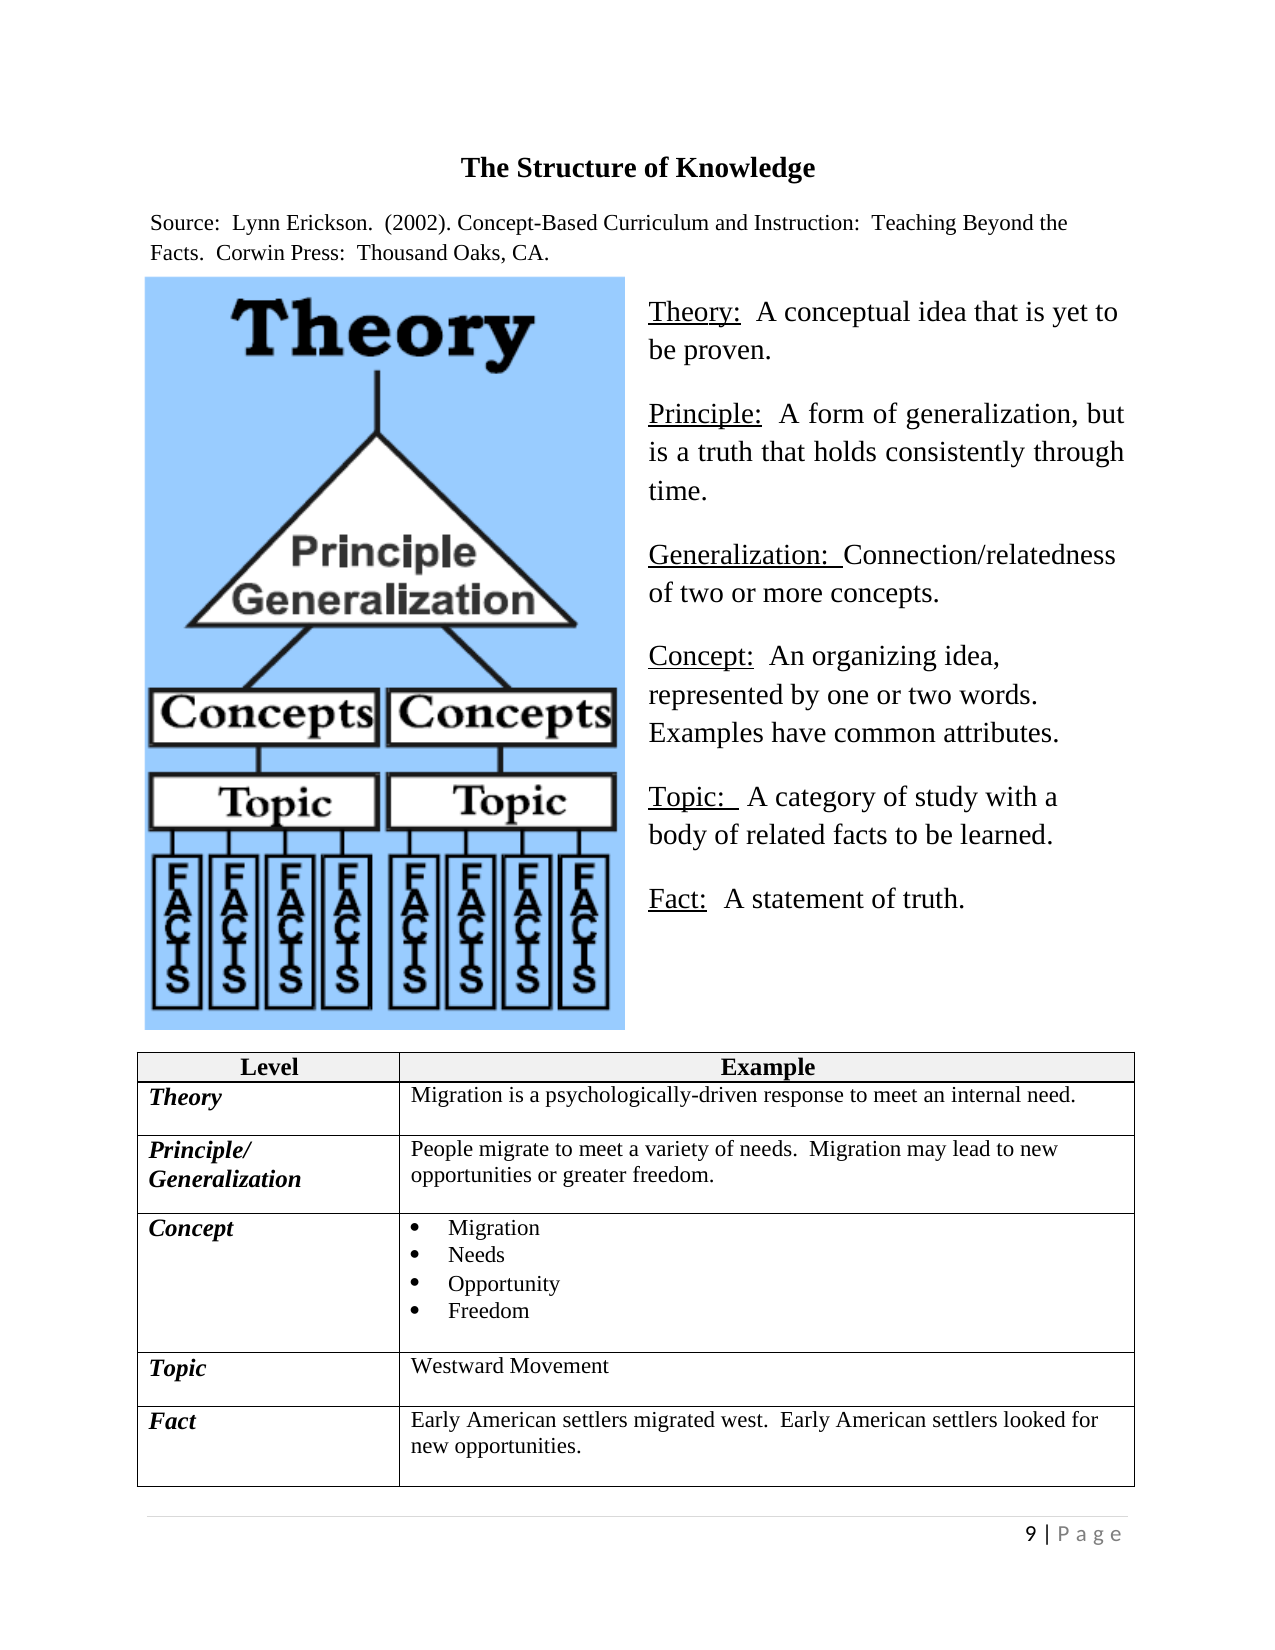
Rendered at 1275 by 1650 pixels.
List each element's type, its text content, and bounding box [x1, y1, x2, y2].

table_cell Theory [138, 1083, 399, 1135]
text Principle: A form of generalization, but is a truth that holds consistently through time. [648, 396, 1124, 507]
text Concept: An organizing idea, represented by one or two words. Examples have common attributes. [648, 638, 1065, 749]
text Generalization: Connection/relatedness of two or more concepts. [648, 537, 1122, 609]
text Theory: A conceptual idea that is yet to be proven. [648, 294, 1123, 366]
text Topic: A category of study with a body of related facts to be learned. [648, 779, 1122, 851]
table_cell Fact [138, 1407, 399, 1486]
table_cell People migrate to meet a variety of needs. Migration may lead to new opportunities or greater freedom. [400, 1136, 1134, 1213]
text Source: Lynn Erickson. (2002). Concept-Based Curriculum and Instruction: Teaching Beyond the [150, 209, 1214, 235]
table_cell Concept [138, 1214, 399, 1352]
table_cell Principle/ Generalization [138, 1136, 399, 1213]
text The Structure of Knowledge [461, 150, 1214, 183]
text Fact: A statement of truth. [648, 881, 1214, 915]
picture [142, 274, 625, 1030]
table_cell Migration is a psychologically-driven response to meet an internal need. [400, 1083, 1134, 1135]
table_cell Early American settlers migrated west. Early American settlers looked for new opportunities. [400, 1407, 1134, 1486]
text Facts. Corwin Press: Thousand Oaks, CA. [150, 239, 1214, 265]
text 9 | P a g e [127, 1519, 1121, 1547]
table_cell Westward Movement [400, 1353, 1134, 1406]
table_cell  Migration  Needs  Opportunity  Freedom [400, 1214, 1134, 1352]
table_header Level [138, 1053, 399, 1081]
table_cell Topic [138, 1353, 399, 1406]
table_header Example [400, 1053, 1134, 1081]
